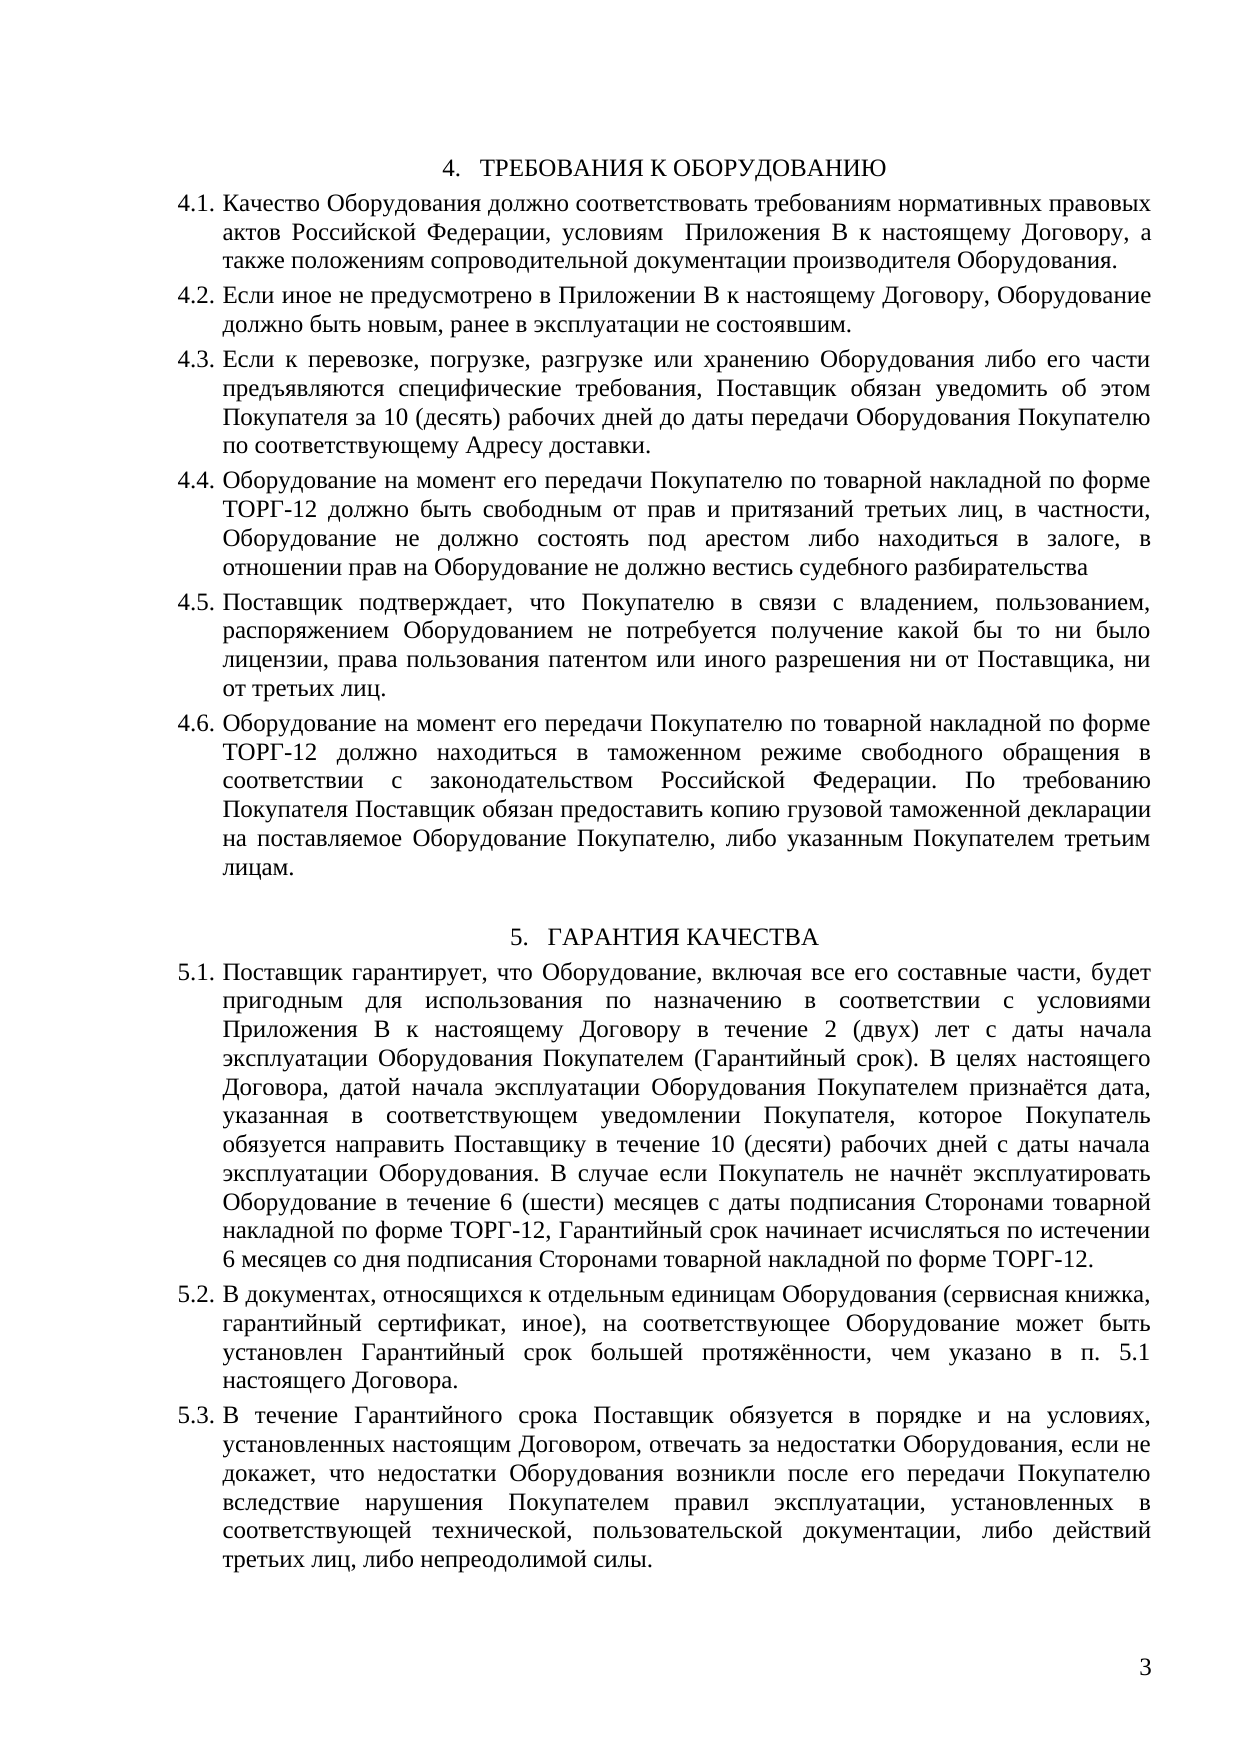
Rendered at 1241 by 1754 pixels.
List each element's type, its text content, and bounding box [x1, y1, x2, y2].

list Поставщик гарантирует, что Оборудование, включая все его составные части, будет пригодным для использования по назначению в соответствии с условиями Приложения В к настоящему Договору в течение 2 (двух) лет с даты начала эксплуатации Оборудования Покупателем (Гарантийный срок). В целях настоящего Договора, датой начала эксплуатации Оборудования Покупателем признаётся дата, указанная в соответствующем уведомлении Покупателя, которое Покупатель обязуется направить Поставщику в течение 10 (десяти) рабочих дней с даты начала эксплуатации Оборудования. В случае если Покупатель не начнёт эксплуатировать Оборудование в течение 6 (шести) месяцев с даты подписания Сторонами товарной накладной по форме ТОРГ-12, Гарантийный срок начинает исчисляться по истечении 6 месяцев со дня подписания Сторонами товарной накладной по форме ТОРГ-12. [177, 1049, 1152, 1366]
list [177, 1493, 1152, 1608]
list Если к перевозке, погрузке, разгрузке или хранению Оборудования либо его части предъявляются специфические требования, Поставщик обязан уведомить об этом Покупателя за 10 (десять) рабочих дней до даты передачи Оборудования Покупателю по соответствующему Адресу доставки. [177, 437, 1152, 552]
list ТРЕБОВАНИЯ К ОБОРУДОВАНИЮ [177, 246, 1152, 274]
list ГАРАНТИЯ КАЧЕСТВА [177, 1014, 1152, 1043]
list Оборудование на момент его передачи Покупателю по товарной накладной по форме ТОРГ-12 должно быть свободным от прав и притязаний третьих лиц, в частности, Оборудование не должно состоять под арестом либо находиться в залоге, в отношении прав на Оборудование не должно вестись судебного разбирательства [177, 558, 1152, 673]
list В документах, относящихся к отдельным единицам Оборудования (сервисная книжка, гарантийный сертификат, иное), на соответствующее Оборудование может быть установлен Гарантийный срок большей протяжённости, чем указано в п. 5.1 настоящего Договора. [177, 1372, 1152, 1487]
list Если иное не предусмотрено в Приложении В к настоящему Договору, Оборудование должно быть новым, ранее в эксплуатации не состоявшим. [177, 373, 1152, 431]
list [177, 118, 1152, 204]
list Оборудование на момент его передачи Покупателю по товарной накладной по форме ТОРГ-12 должно находиться в таможенном режиме свободного обращения в соответствии с законодательством Российской Федерации. По требованию Покупателя Поставщик обязан предоставить копию грузовой таможенной декларации на поставляемое Оборудование Покупателю, либо указанным Покупателем третьим лицам. [177, 801, 1152, 973]
list Поставщик подтверждает, что Покупателю в связи с владением, пользованием, распоряжением Оборудованием не потребуется получение какой бы то ни было лицензии, права пользования патентом или иного разрешения ни от Поставщика, ни от третьих лиц. [177, 679, 1152, 794]
list Качество Оборудования должно соответствовать требованиям нормативных правовых актов Российской Федерации, условиям Приложения В к настоящему Договору, а также положениям сопроводительной документации производителя Оборудования. [177, 281, 1152, 367]
